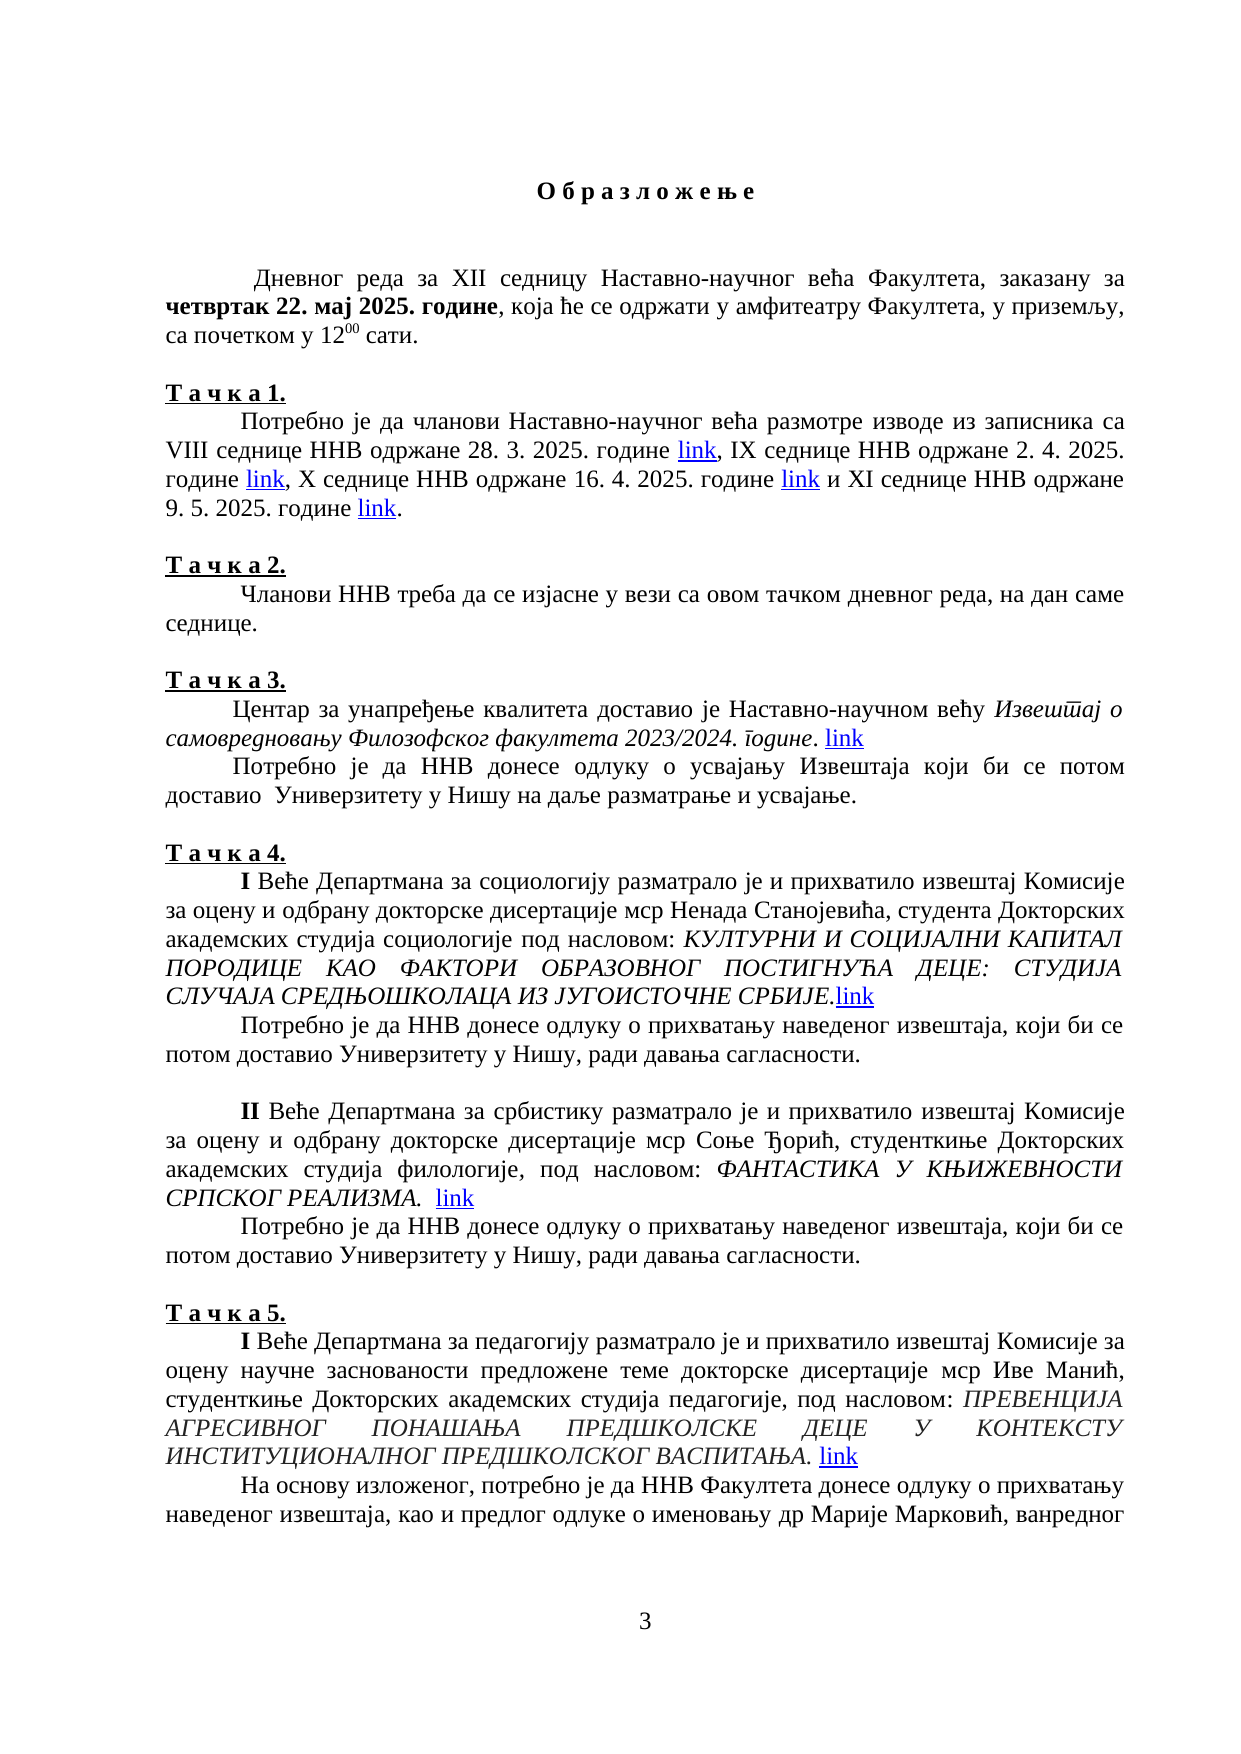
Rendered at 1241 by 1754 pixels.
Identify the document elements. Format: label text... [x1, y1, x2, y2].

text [165, 1470, 1125, 1528]
text Т а ч к а 2. [165, 550, 1125, 579]
text Дневног реда за XII седницу Наставно-научног већа Факултета, заказану за четвртак 22. мај 2025. године, која ће се одржати у амфитеатру Факултета, у приземљу, са почетком у 1200 сати. [165, 263, 1125, 349]
text Чланови ННВ треба да се изјасне у вези са овом тачком дневног реда, на дан саме седнице. [165, 579, 1125, 636]
text О б р а з л о ж е њ е [165, 176, 1125, 205]
text Т а ч к а 5. [165, 1298, 1125, 1326]
text Т а ч к а 3. [165, 665, 1125, 694]
text I Већe Департмана зa социологију разматрало је и прихватило извештај Комисије за оцену и одбрану докторске дисертације мср Ненада Станојевића, студента Докторских академских студија социологије под насловом: Културни и социјални капитал породице као фактори образовног постигнућа деце: студија случаја средњошколаца из југоисточне Србије.link [165, 866, 1125, 1010]
text Т а ч к а 1. [165, 378, 1125, 406]
text Т а ч к а 4. [165, 838, 1125, 866]
text Потребно је да ННВ донесе одлуку о прихватању наведеног извештаја, који би се потом доставио Универзитету у Нишу, ради давања сагласности. [165, 1211, 1125, 1269]
text Потребно је да чланови Наставно-научног већа размотре изводе из записника са VIII седнице ННВ одржане 28. 3. 2025. године link, IX седнице ННВ одржане 2. 4. 2025. године link, X седнице ННВ одржане 16. 4. 2025. године link и XI седнице ННВ одржане 9. 5. 2025. године link. [165, 406, 1125, 521]
text Центар за унапређење квалитета доставио је Наставно-научном већу Извештај о самовредновању Филозофског факултета 2023/2024. године. link [165, 694, 1125, 751]
text I Већe Департмана за педагогију разматрало је и прихватило извештај Комисије за оцену научне заснованости предложене теме докторске дисертације мср Иве Манић, студенткиње Докторских академских студија педагогије, под насловом: Превенција агресивног понашања предшколске деце у контексту институционалног предшколског васпитања. link [165, 1326, 1125, 1470]
text II Већe Департмана зa србистику разматрало је и прихватило извештај Комисије за оцену и одбрану докторске дисертације мср Соње Ђорић, студенткиње Докторских академских студија филологије, под насловом: Фантастика у књижевности српског реализма. link [165, 1096, 1125, 1211]
text Потребно је да ННВ донесе одлуку о прихватању наведеног извештаја, који би се потом доставио Универзитету у Нишу, ради давања сагласности. [165, 1010, 1125, 1068]
text Потребно је да ННВ донесе одлуку о усвајању Извештаја који би се потом доставио Универзитету у Нишу на даље разматрање и усвајање. [165, 751, 1125, 809]
